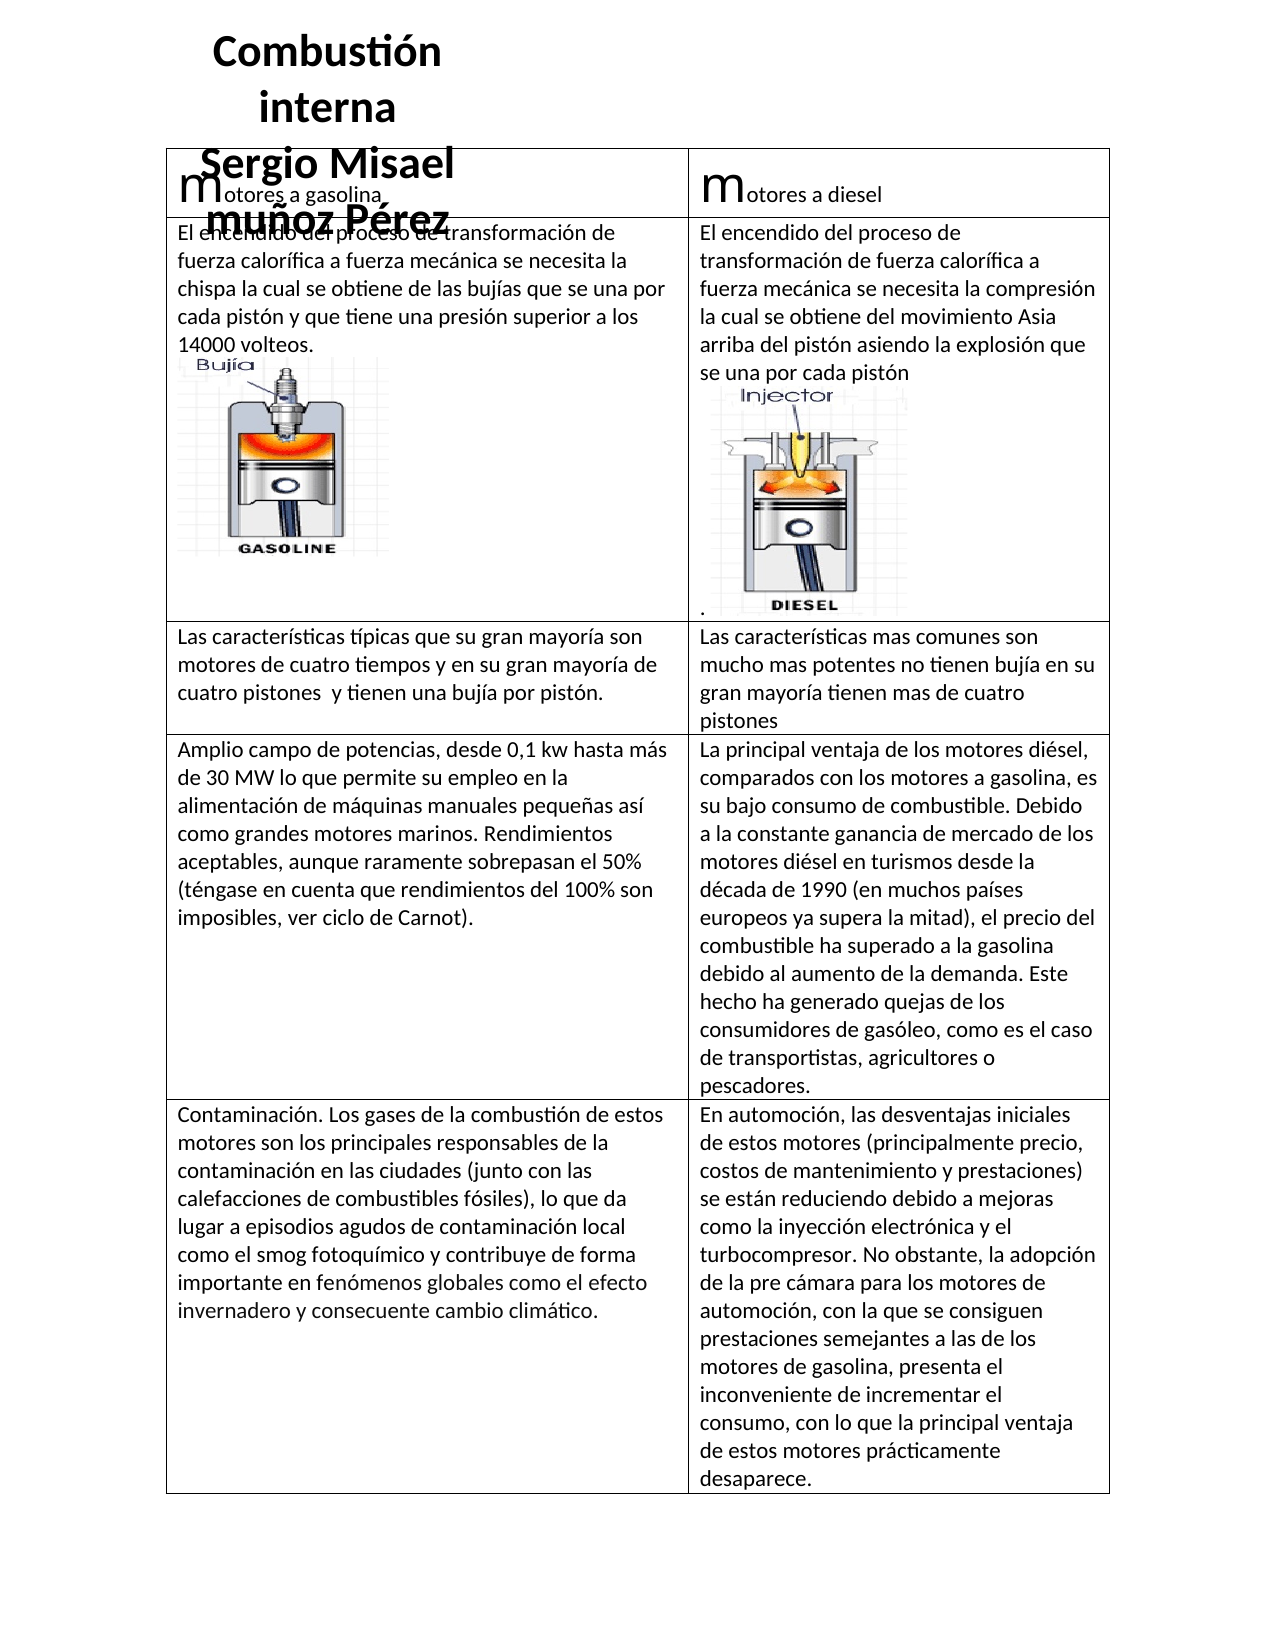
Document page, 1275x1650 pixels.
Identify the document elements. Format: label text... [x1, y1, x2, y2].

table_header motores a diesel [689, 149, 1109, 217]
table_cell Amplio campo de potencias, desde 0,1 kw hasta más de 30 MW lo que permite su empleo en la alimentación de máquinas manuales pequeñas así como grandes motores marinos. Rendimientos aceptables, aunque raramente sobrepasan el 50% (téngase en cuenta que rendimientos del 100% son imposibles, ver ciclo de Carnot). [167, 735, 688, 1099]
picture [177, 357, 392, 566]
table_cell Las características mas comunes son mucho mas potentes no tienen bujía en su gran mayoría tienen mas de cuatro pistones [689, 622, 1109, 734]
picture [710, 386, 908, 616]
table_cell El encendido del proceso de transformación de fuerza calorífica a fuerza mecánica se necesita la compresión la cual se obtiene del movimiento Asia arriba del pistón asiendo la explosión que se una por cada pistón . [689, 218, 1109, 621]
table_cell El encendido del proceso de transformación de fuerza calorífica a fuerza mecánica se necesita la chispa la cual se obtiene de las bujías que se una por cada pistón y que tiene una presión superior a los 14000 volteos. [167, 218, 688, 621]
table_cell La principal ventaja de los motores diésel, comparados con los motores a gasolina, es su bajo consumo de combustible. Debido a la constante ganancia de mercado de los motores diésel en turismos desde la década de 1990 (en muchos países europeos ya supera la mitad), el precio del combustible ha superado a la gasolina debido al aumento de la demanda. Este hecho ha generado quejas de los consumidores de gasóleo, como es el caso de transportistas, agricultores o pescadores. [689, 735, 1109, 1099]
table_cell Las características típicas que su gran mayoría son motores de cuatro tiempos y en su gran mayoría de cuatro pistones y tienen una bujía por pistón. [167, 622, 688, 734]
table_header motores a gasolina [167, 149, 688, 217]
table_cell En automoción, las desventajas iniciales de estos motores (principalmente precio, costos de mantenimiento y prestaciones) se están reduciendo debido a mejoras como la inyección electrónica y el turbocompresor. No obstante, la adopción de la pre cámara para los motores de automoción, con la que se consiguen prestaciones semejantes a las de los motores de gasolina, presenta el inconveniente de incrementar el consumo, con lo que la principal ventaja de estos motores prácticamente desaparece. [689, 1100, 1109, 1493]
table_cell Contaminación. Los gases de la combustión de estos motores son los principales responsables de la contaminación en las ciudades (junto con las calefacciones de combustibles fósiles), lo que da lugar a episodios agudos de contaminación local como el smog fotoquímico y contribuye de forma importante en fenómenos globales como el efecto invernadero y consecuente cambio climático. [167, 1100, 688, 1493]
